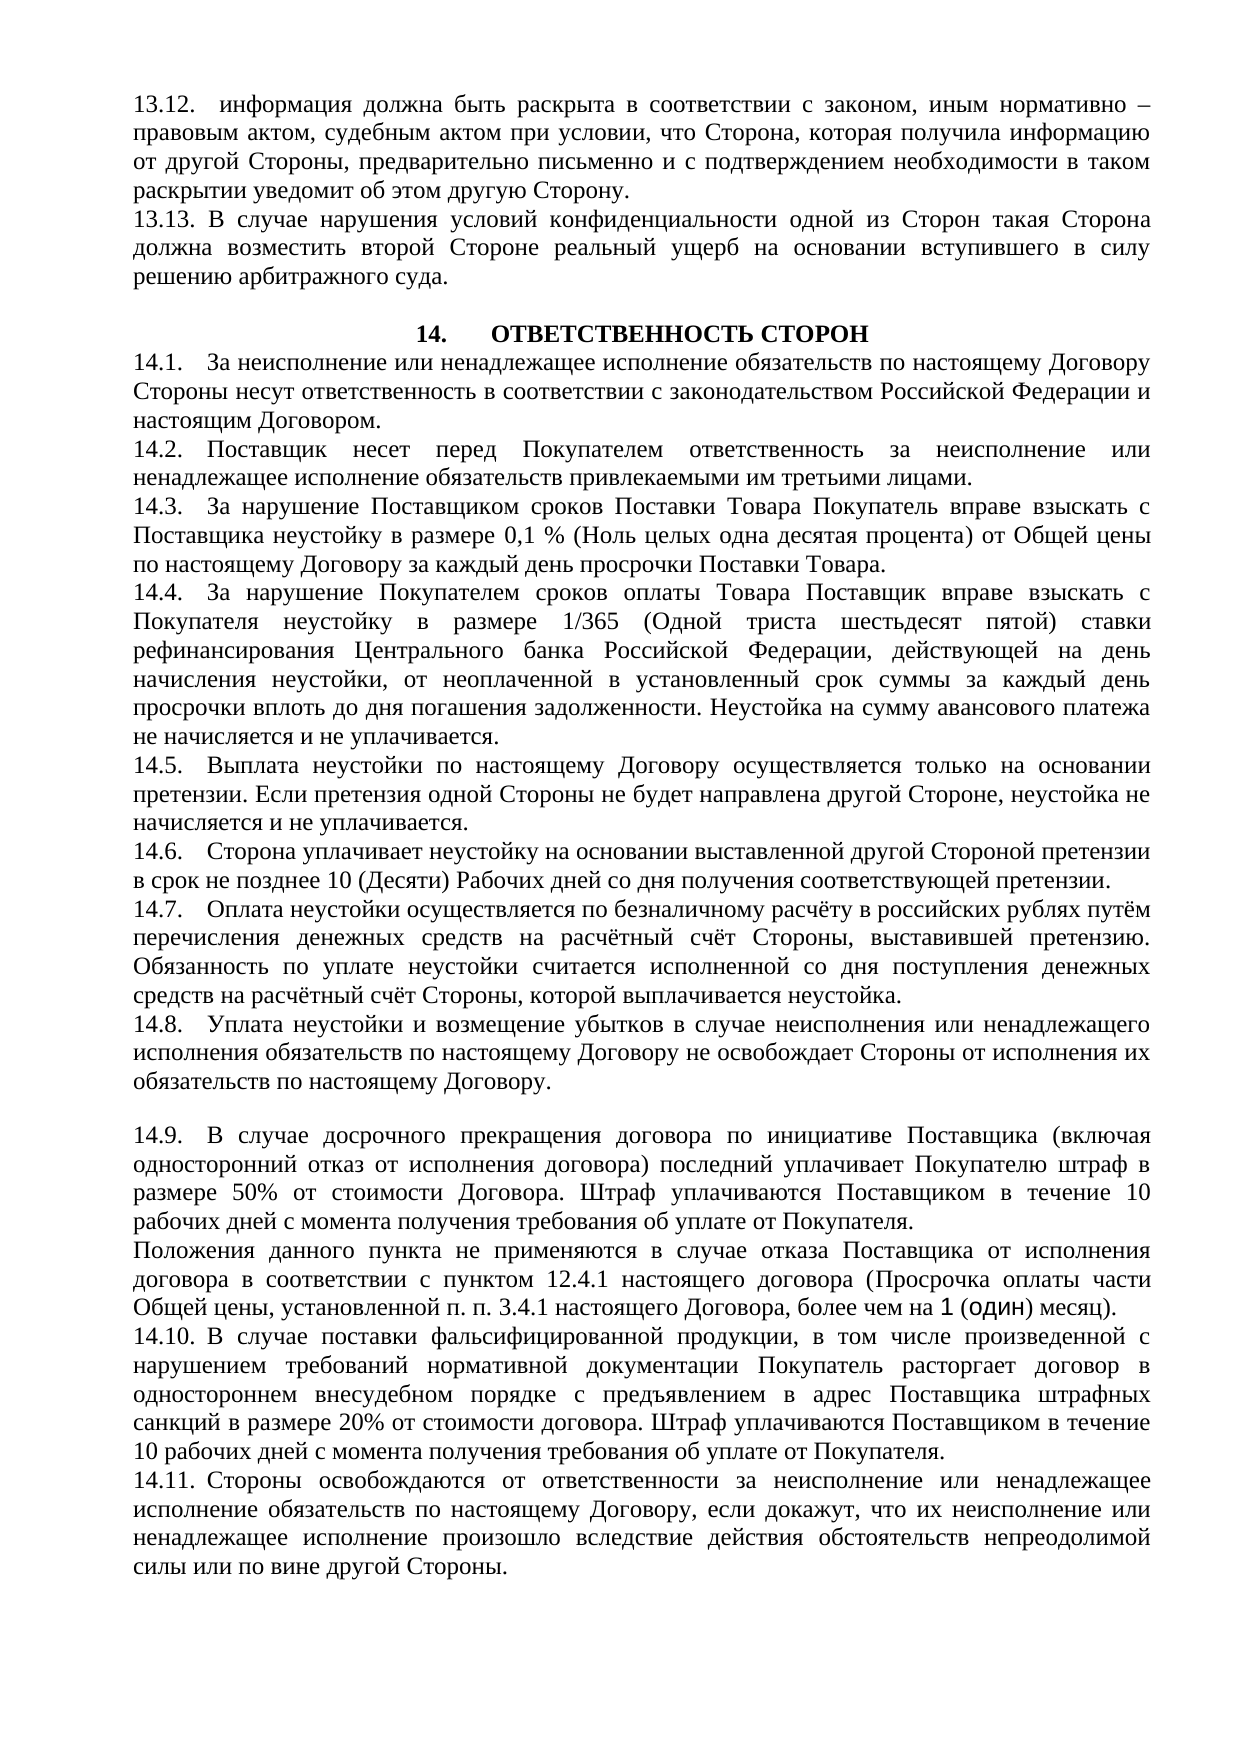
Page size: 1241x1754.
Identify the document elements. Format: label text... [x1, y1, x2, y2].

list ОТВЕТСТВЕННОСТЬ СТОРОН [133, 319, 1152, 347]
list Уплата неустойки и возмещение убытков в случае неисполнения или ненадлежащего исполнения обязательств по настоящему Договору не освобождает Стороны от исполнения их обязательств по настоящему Договору. [133, 1009, 1152, 1095]
text Положения данного пункта не применяются в случае отказа Поставщика от исполнения договора в соответствии с пунктом 12.4.1 настоящего договора (Просрочка оплаты части Общей цены, установленной п. п. 3.4.1 настоящего Договора, более чем на 1 (один) месяц). [133, 1235, 1152, 1321]
list За нарушение Поставщиком сроков Поставки Товара Покупатель вправе взыскать с Поставщика неустойку в размере 0,1 % (Ноль целых одна десятая процента) от Общей цены по настоящему Договору за каждый день просрочки Поставки Товара. [133, 491, 1152, 577]
list За нарушение Покупателем сроков оплаты Товара Поставщик вправе взыскать с Покупателя неустойку в размере 1/365 (Одной триста шестьдесят пятой) ставки рефинансирования Центрального банка Российской Федерации, действующей на день начисления неустойки, от неоплаченной в установленный срок суммы за каждый день просрочки вплоть до дня погашения задолженности. Неустойка на сумму авансового платежа не начисляется и не уплачивается. [133, 577, 1152, 750]
list В случае досрочного прекращения договора по инициативе Поставщика (включая односторонний отказ от исполнения договора) последний уплачивает Покупателю штраф в размере 50% от стоимости Договора. Штраф уплачиваются Поставщиком в течение 10 рабочих дней с момента получения требования об уплате от Покупателя. [133, 1120, 1152, 1235]
list Поставщик несет перед Покупателем ответственность за неисполнение или ненадлежащее исполнение обязательств привлекаемыми им третьими лицами. [133, 434, 1152, 491]
list Выплата неустойки по настоящему Договору осуществляется только на основании претензии. Если претензия одной Стороны не будет направлена другой Стороне, неустойка не начисляется и не уплачивается. [133, 750, 1152, 836]
list За неисполнение или ненадлежащее исполнение обязательств по настоящему Договору Стороны несут ответственность в соответствии с законодательством Российской Федерации и настоящим Договором. [133, 347, 1152, 434]
list Сторона уплачивает неустойку на основании выставленной другой Стороной претензии в срок не позднее 10 (Десяти) Рабочих дней со дня получения соответствующей претензии. [133, 836, 1152, 894]
list В случае поставки фальсифицированной продукции, в том числе произведенной с нарушением требований нормативной документации Покупатель расторгает договор в одностороннем внесудебном порядке с предъявлением в адрес Поставщика штрафных санкций в размере 20% от стоимости договора. Штраф уплачиваются Поставщиком в течение 10 рабочих дней с момента получения требования об уплате от Покупателя. [133, 1321, 1152, 1465]
list информация должна быть раскрыта в соответствии с законом, иным нормативно – правовым актом, судебным актом при условии, что Сторона, которая получила информацию от другой Стороны, предварительно письменно и с подтверждением необходимости в таком раскрытии уведомит об этом другую Сторону. [133, 89, 1152, 204]
list Оплата неустойки осуществляется по безналичному расчёту в российских рублях путём перечисления денежных средств на расчётный счёт Стороны, выставившей претензию. Обязанность по уплате неустойки считается исполненной со дня поступления денежных средств на расчётный счёт Стороны, которой выплачивается неустойка. [133, 894, 1152, 1009]
list В случае нарушения условий конфиденциальности одной из Сторон такая Сторона должна возместить второй Стороне реальный ущерб на основании вступившего в силу решению арбитражного суда. [133, 204, 1152, 290]
list Стороны освобождаются от ответственности за неисполнение или ненадлежащее исполнение обязательств по настоящему Договору, если докажут, что их неисполнение или ненадлежащее исполнение произошло вследствие действия обстоятельств непреодолимой силы или по вине другой Стороны. [133, 1465, 1152, 1580]
